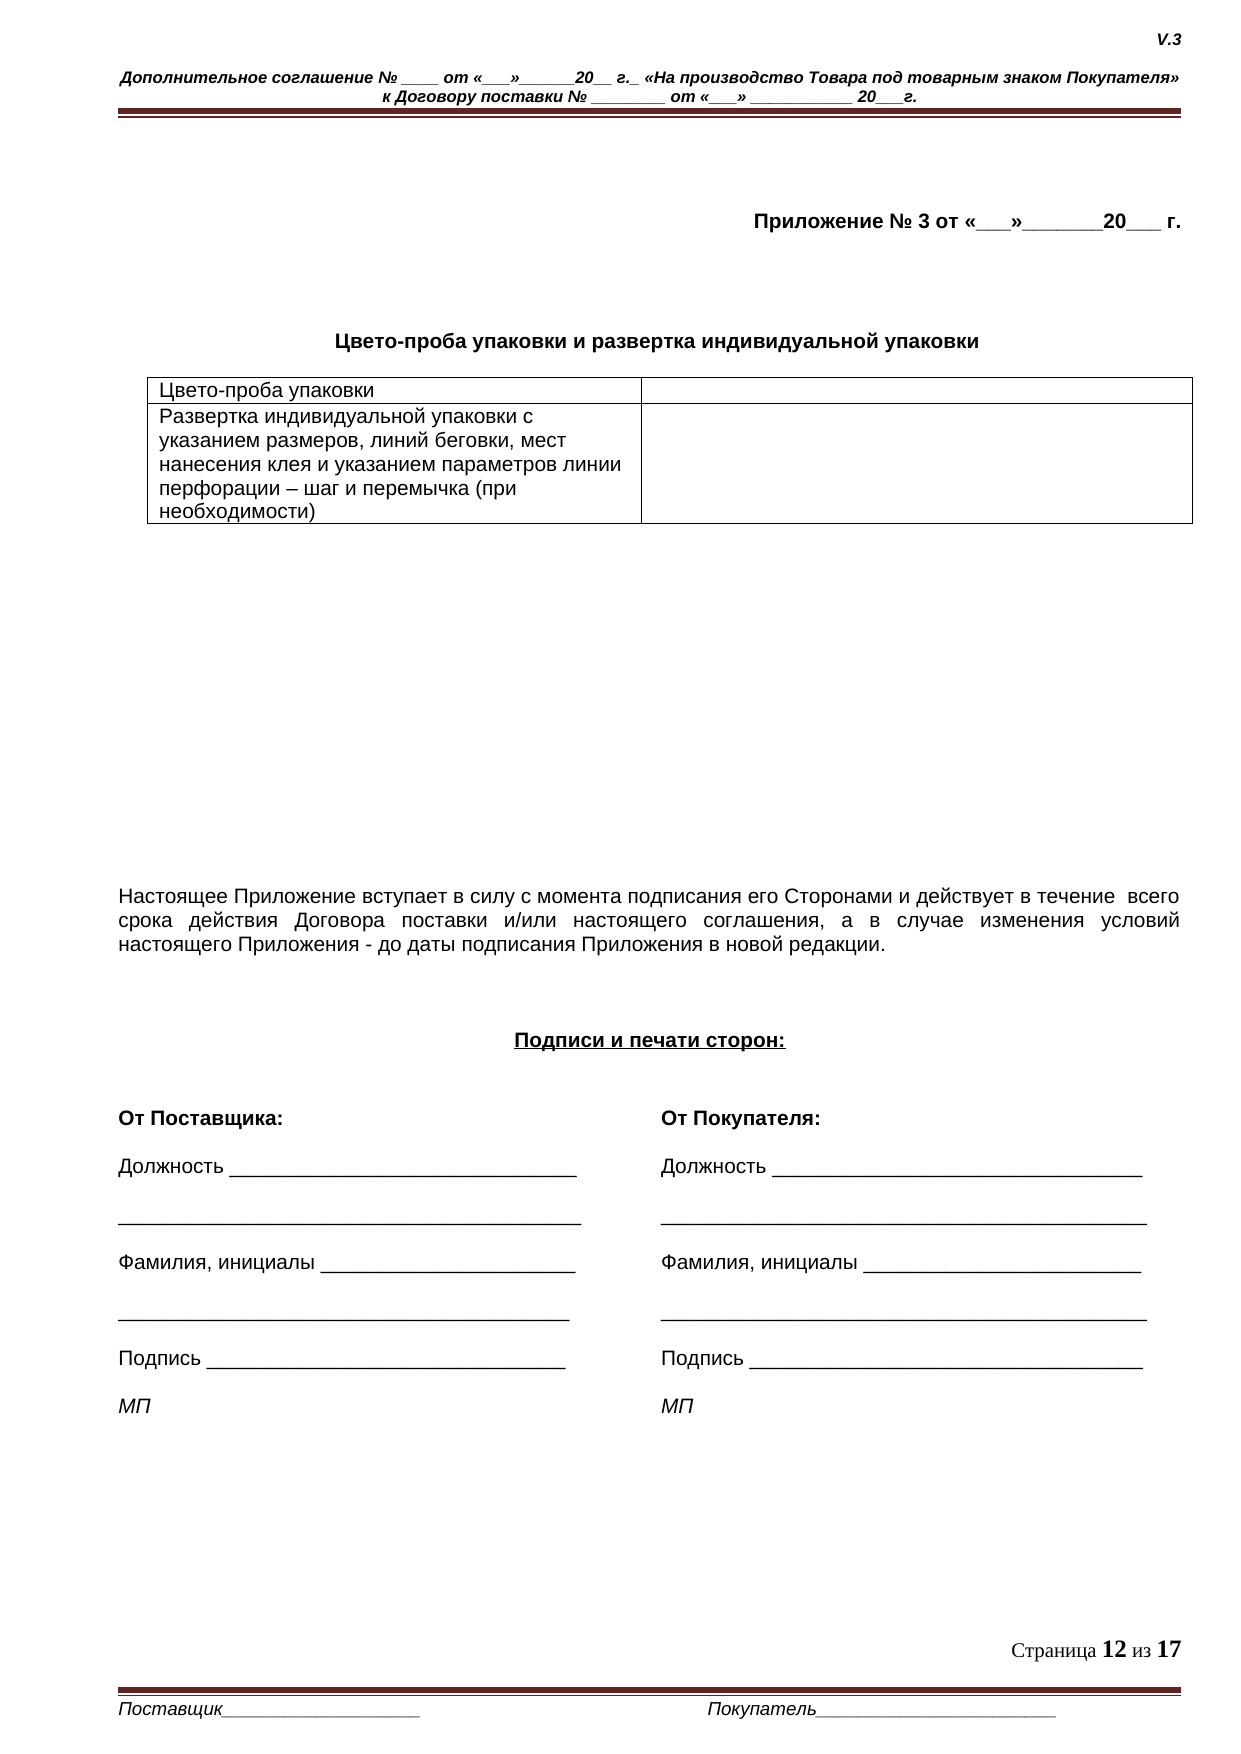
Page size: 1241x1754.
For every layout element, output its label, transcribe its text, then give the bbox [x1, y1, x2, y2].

table_cell МП [650, 1394, 1192, 1417]
table_header От Поставщика: Должность ______________________________ ________________________________________ Фамилия, инициалы ______________________ _______________________________________ Подпись _______________________________ [107, 1106, 649, 1393]
table_header От Покупателя: Должность ________________________________ __________________________________________ Фамилия, инициалы ________________________ __________________________________________ Подпись __________________________________ [650, 1106, 1192, 1393]
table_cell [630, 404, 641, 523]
table_cell МП [107, 1394, 649, 1417]
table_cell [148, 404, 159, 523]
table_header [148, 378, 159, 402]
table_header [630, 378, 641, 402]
text Настоящее Приложение вступает в силу с момента подписания его Сторонами и действует в течение всего срока действия Договора поставки и/или настоящего соглашения, а в случае изменения условий настоящего Приложения - до даты подписания Приложения в новой редакции. [118, 884, 1181, 956]
text Подписи и печати сторон: [118, 1027, 1181, 1051]
table_header [642, 378, 1192, 402]
text Цвето-проба упаковки и развертка индивидуальной упаковки [133, 329, 1181, 353]
text Приложение № 3 от «___»_______20___ г. [118, 209, 1181, 233]
table_cell [642, 404, 1192, 523]
